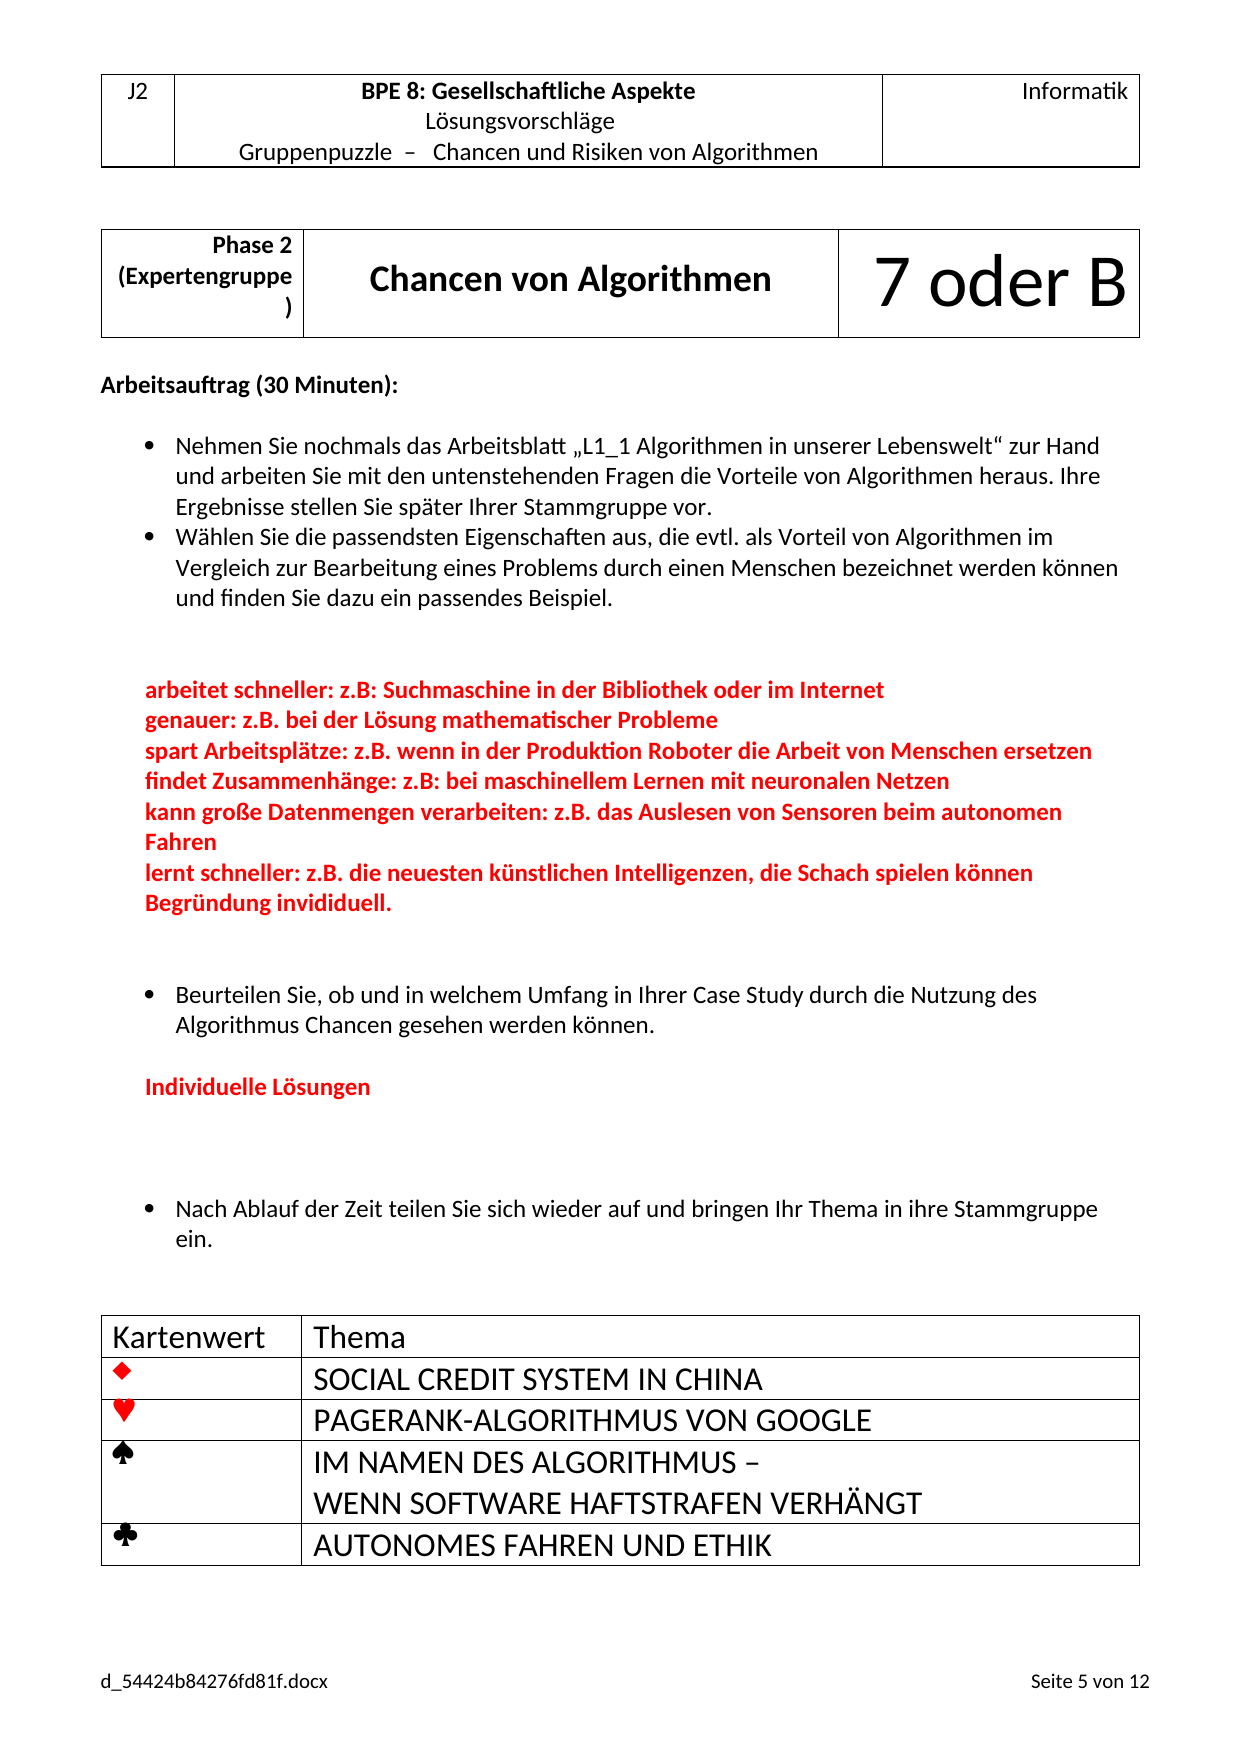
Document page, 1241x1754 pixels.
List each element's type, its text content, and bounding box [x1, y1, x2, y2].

table_cell AUTONOMES FAHREN UND ETHIK [302, 1524, 1139, 1564]
list Nehmen Sie nochmals das Arbeitsblatt „L1_1 Algorithmen in unserer Lebenswelt“ zur Hand und arbeiten Sie mit den untenstehenden Fragen die Vorteile von Algorithmen heraus. Ihre Ergebnisse stellen Sie später Ihrer Stammgruppe vor. [145, 430, 1140, 521]
table_cell [102, 1441, 301, 1523]
text lernt schneller: z.B. die neuesten künstlichen Intelligenzen, die Schach spielen können [145, 857, 1140, 888]
table_cell [102, 1358, 301, 1398]
table_header Phase 2 (Expertengruppe) [102, 230, 303, 337]
text Arbeitsauftrag (30 Minuten): [100, 369, 1140, 399]
text spart Arbeitsplätze: z.B. wenn in der Produktion Roboter die Arbeit von Menschen ersetzen [145, 735, 1140, 766]
table_header Kartenwert [102, 1316, 301, 1357]
text genauer: z.B. bei der Lösung mathematischer Probleme [145, 704, 1140, 735]
text Begründung invididuell. [145, 888, 1140, 918]
text kann große Datenmengen verarbeiten: z.B. das Auslesen von Sensoren beim autonomen Fahren [145, 796, 1140, 857]
list Nach Ablauf der Zeit teilen Sie sich wieder auf und bringen Ihr Thema in ihre Stammgruppe ein. [145, 1193, 1140, 1254]
table_header 7 oder B [839, 230, 1139, 337]
text arbeitet schneller: z.B: Suchmaschine in der Bibliothek oder im Internet [145, 674, 1140, 704]
table_header Chancen von Algorithmen [304, 230, 838, 337]
text Individuelle Lösungen [145, 1071, 1140, 1101]
table_cell PAGERANK-ALGORITHMUS VON GOOGLE [302, 1400, 1139, 1440]
list Wählen Sie die passendsten Eigenschaften aus, die evtl. als Vorteil von Algorithmen im Vergleich zur Bearbeitung eines Problems durch einen Menschen bezeichnet werden können und finden Sie dazu ein passendes Beispiel. [145, 521, 1140, 613]
table_cell IM NAMEN DES ALGORITHMUS – WENN SOFTWARE HAFTSTRAFEN VERHÄNGT [302, 1441, 1139, 1523]
table_cell SOCIAL CREDIT SYSTEM IN CHINA [302, 1358, 1139, 1398]
list Beurteilen Sie, ob und in welchem Umfang in Ihrer Case Study durch die Nutzung des Algorithmus Chancen gesehen werden können. [145, 979, 1140, 1040]
table_cell [102, 1524, 301, 1564]
text findet Zusammenhänge: z.B: bei maschinellem Lernen mit neuronalen Netzen [145, 766, 1140, 796]
table_cell [102, 1400, 301, 1440]
table_header Thema [302, 1316, 1139, 1357]
